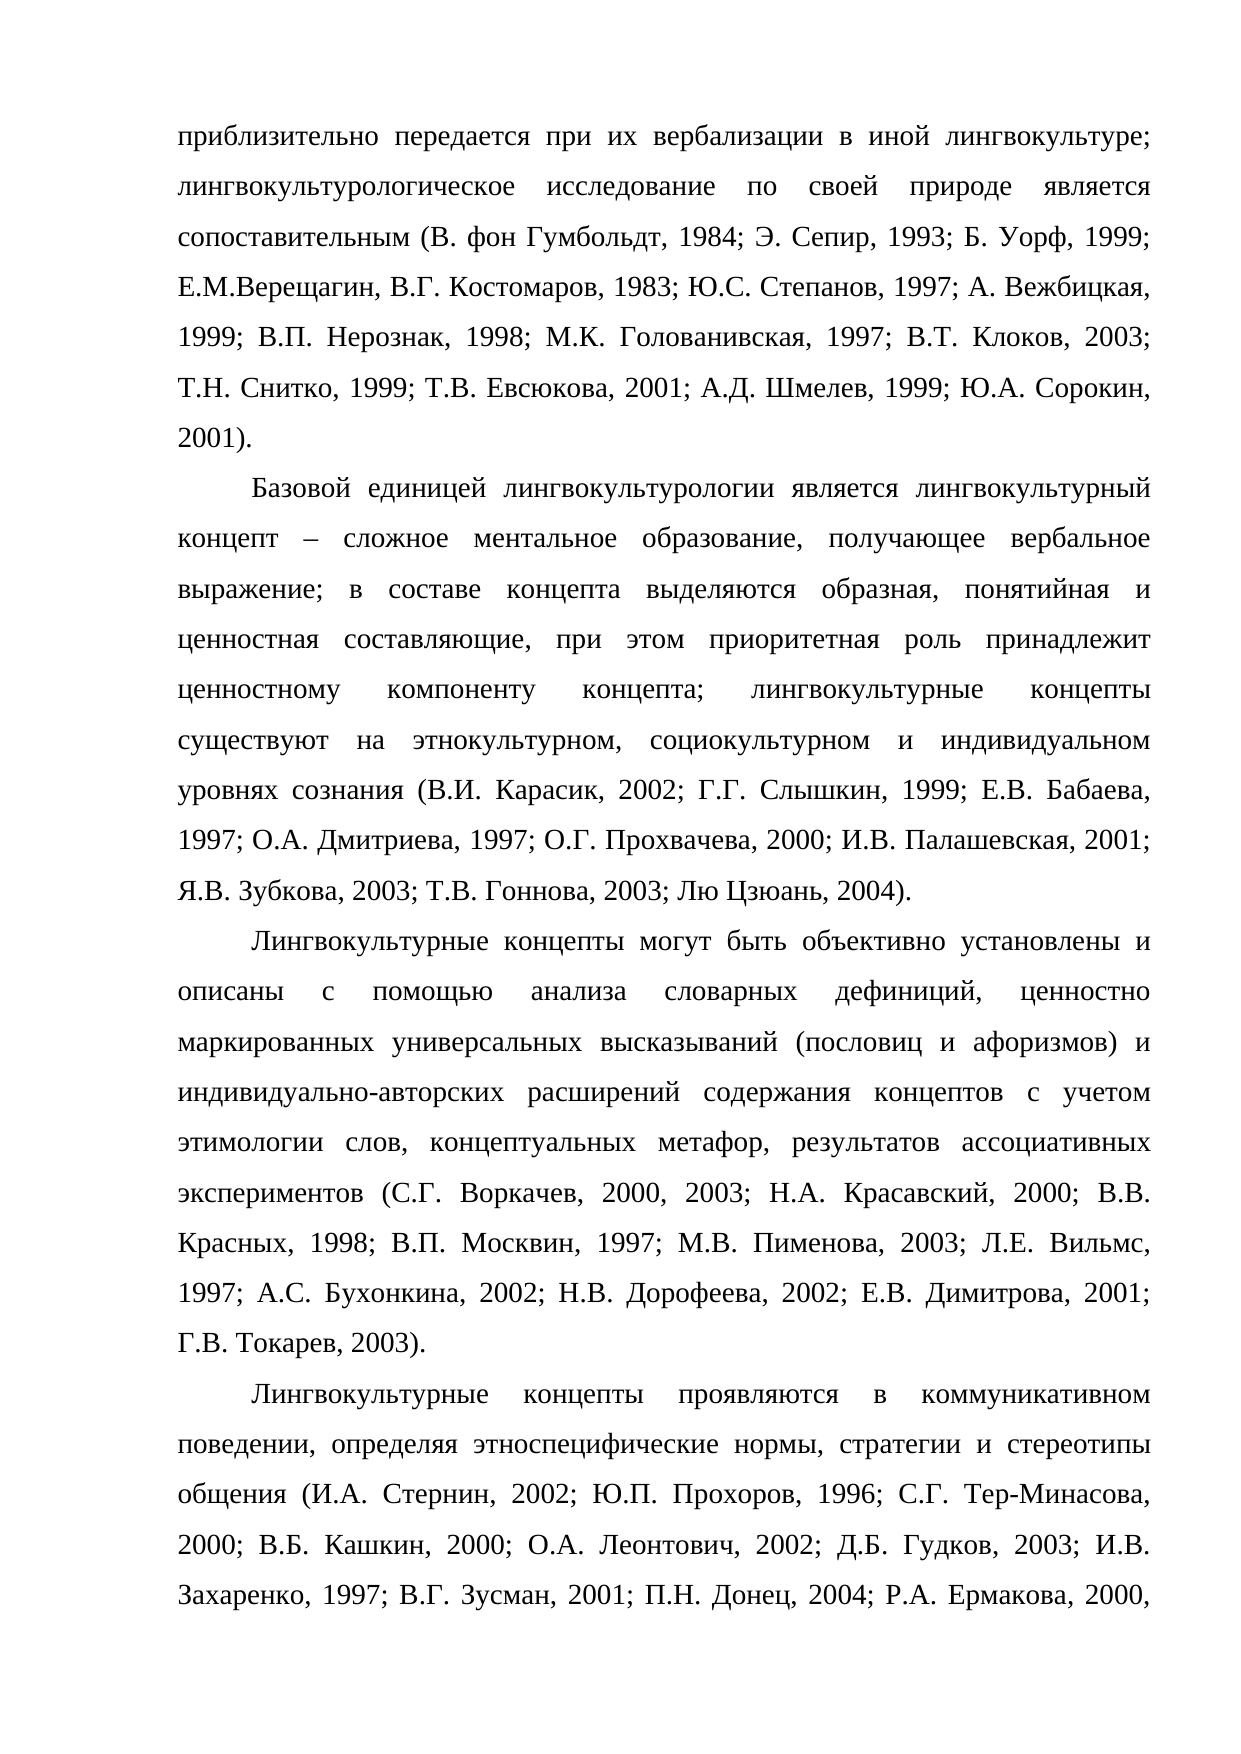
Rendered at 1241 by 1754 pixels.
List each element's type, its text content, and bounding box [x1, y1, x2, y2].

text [177, 118, 1152, 453]
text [177, 1376, 1152, 1611]
text Лингвокультурные концепты могут быть объективно установлены и описаны с помощью анализа словарных дефиниций, ценностно маркированных универсальных высказываний (пословиц и афоризмов) и индивидуально-авторских расширений содержания концептов с учетом этимологии слов, концептуальных метафор, результатов ассоциативных экспериментов (С.Г. Воркачев, 2000, 2003; Н.А. Красавский, 2000; В.В. Красных, 1998; В.П. Москвин, 1997; М.В. Пименова, 2003; Л.Е. Вильмс, 1997; А.С. Бухонкина, 2002; Н.В. Дорофеева, 2002; Е.В. Димитрова, 2001; Г.В. Токарев, 2003). [177, 923, 1152, 1359]
text Базовой единицей лингвокультурологии является лингвокультурный концепт – сложное ментальное образование, получающее вербальное выражение; в составе концепта выделяются образная, понятийная и ценностная составляющие, при этом приоритетная роль принадлежит ценностному компоненту концепта; лингвокультурные концепты существуют на этнокультурном, социокультурном и индивидуальном уровнях сознания (В.И. Карасик, 2002; Г.Г. Слышкин, 1999; Е.В. Бабаева, 1997; О.А. Дмитриева, 1997; О.Г. Прохвачева, 2000; И.В. Палашевская, 2001; Я.В. Зубкова, 2003; Т.В. Гоннова, 2003; Лю Цзюань, 2004). [177, 470, 1152, 906]
